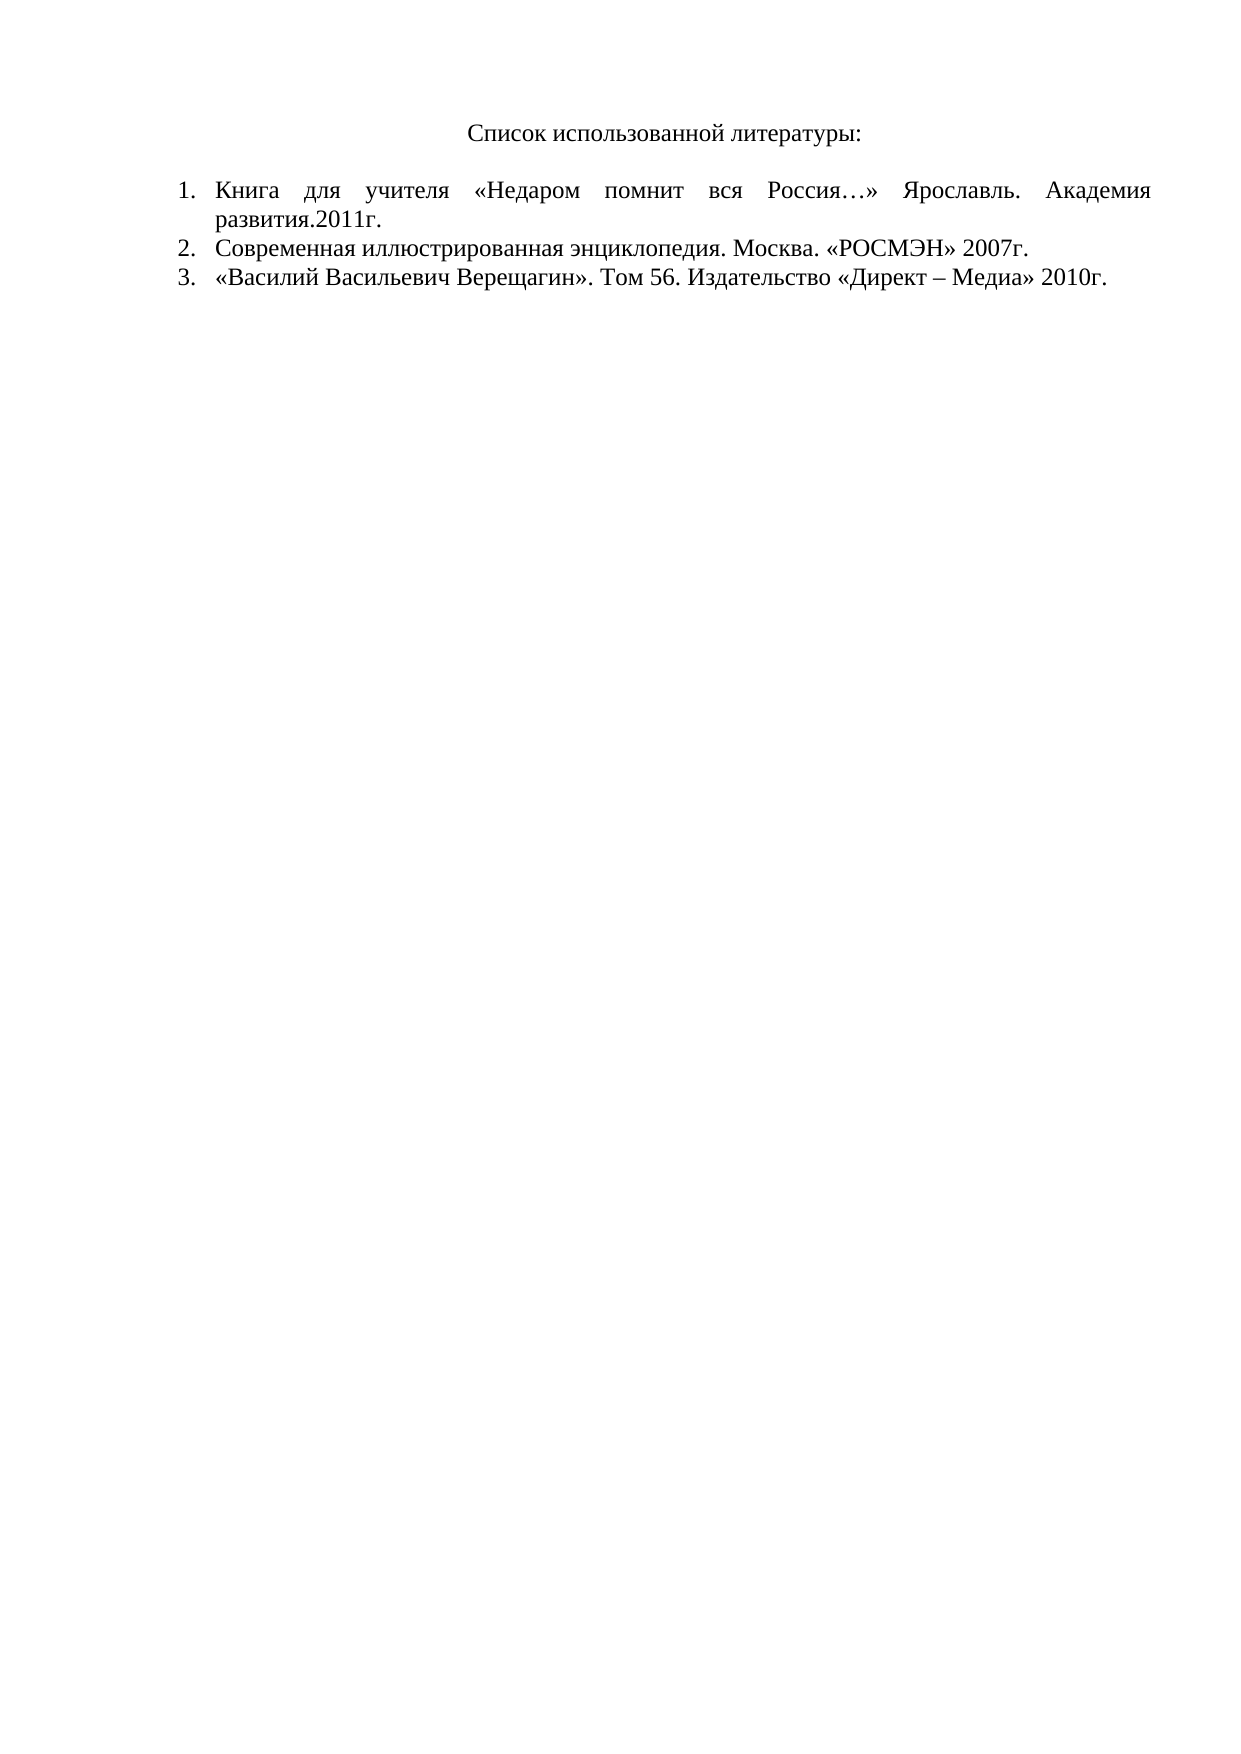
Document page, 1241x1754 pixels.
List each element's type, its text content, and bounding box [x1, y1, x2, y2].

text Список использованной литературы: [148, 118, 1152, 147]
list Книга для учителя «Недаром помнит вся Россия…» Ярославль. Академия развития.2011г. [177, 176, 1152, 233]
list «Василий Васильевич Верещагин». Том 56. Издательство «Директ – Медиа» 2010г. [177, 262, 1152, 291]
list Современная иллюстрированная энциклопедия. Москва. «РОСМЭН» 2007г. [177, 233, 1152, 262]
